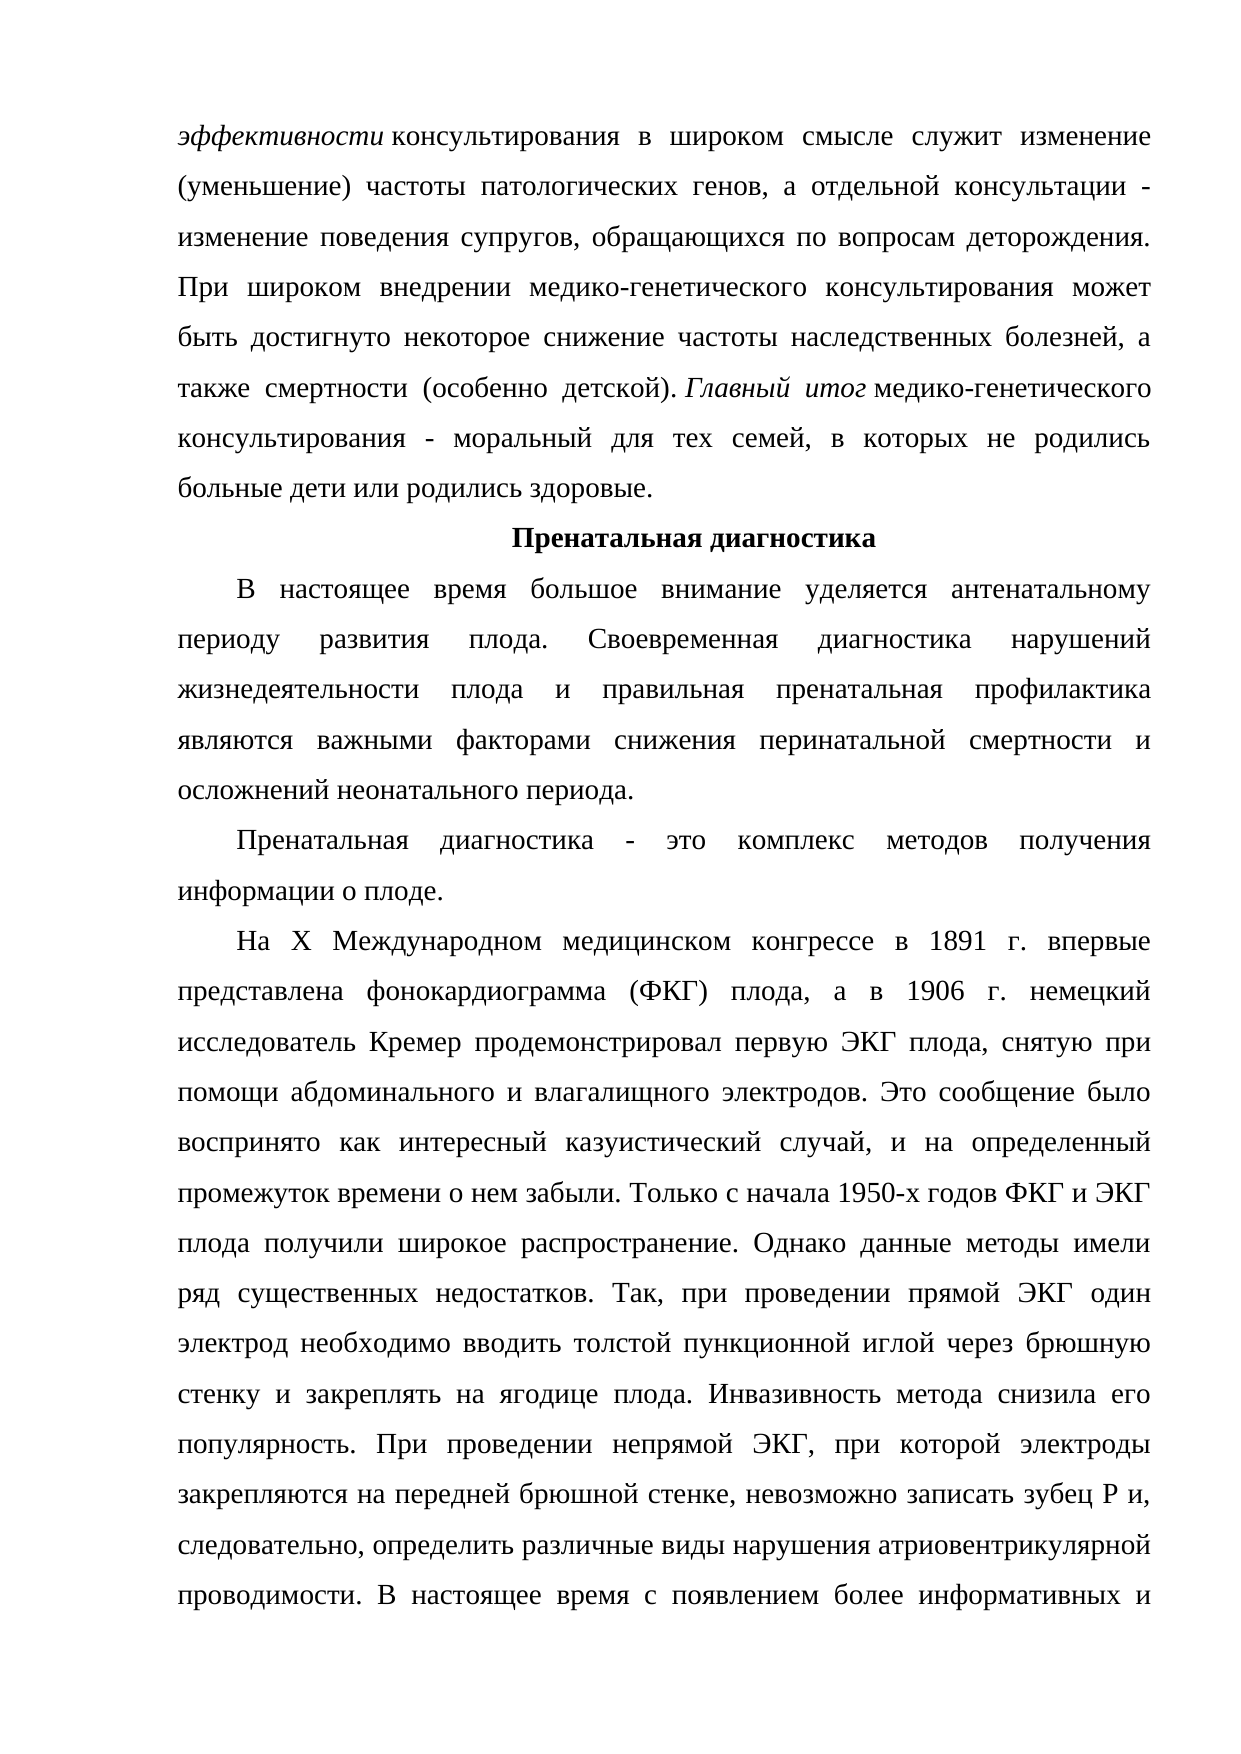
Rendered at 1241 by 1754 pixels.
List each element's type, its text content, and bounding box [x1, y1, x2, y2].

text В настоящее время большое внимание уделяется антенатальному периоду развития плода. Своевременная диагностика нарушений жизнедеятельности плода и правильная пренатальная профилактика являются важными факторами снижения перинатальной смертности и осложнений неонатального периода. [177, 571, 1152, 806]
text Пренатальная диагностика [177, 521, 1152, 554]
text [177, 118, 1152, 504]
text Пренатальная диагностика - это комплекс методов получения информации о плоде. [177, 822, 1152, 906]
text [177, 923, 1152, 1611]
